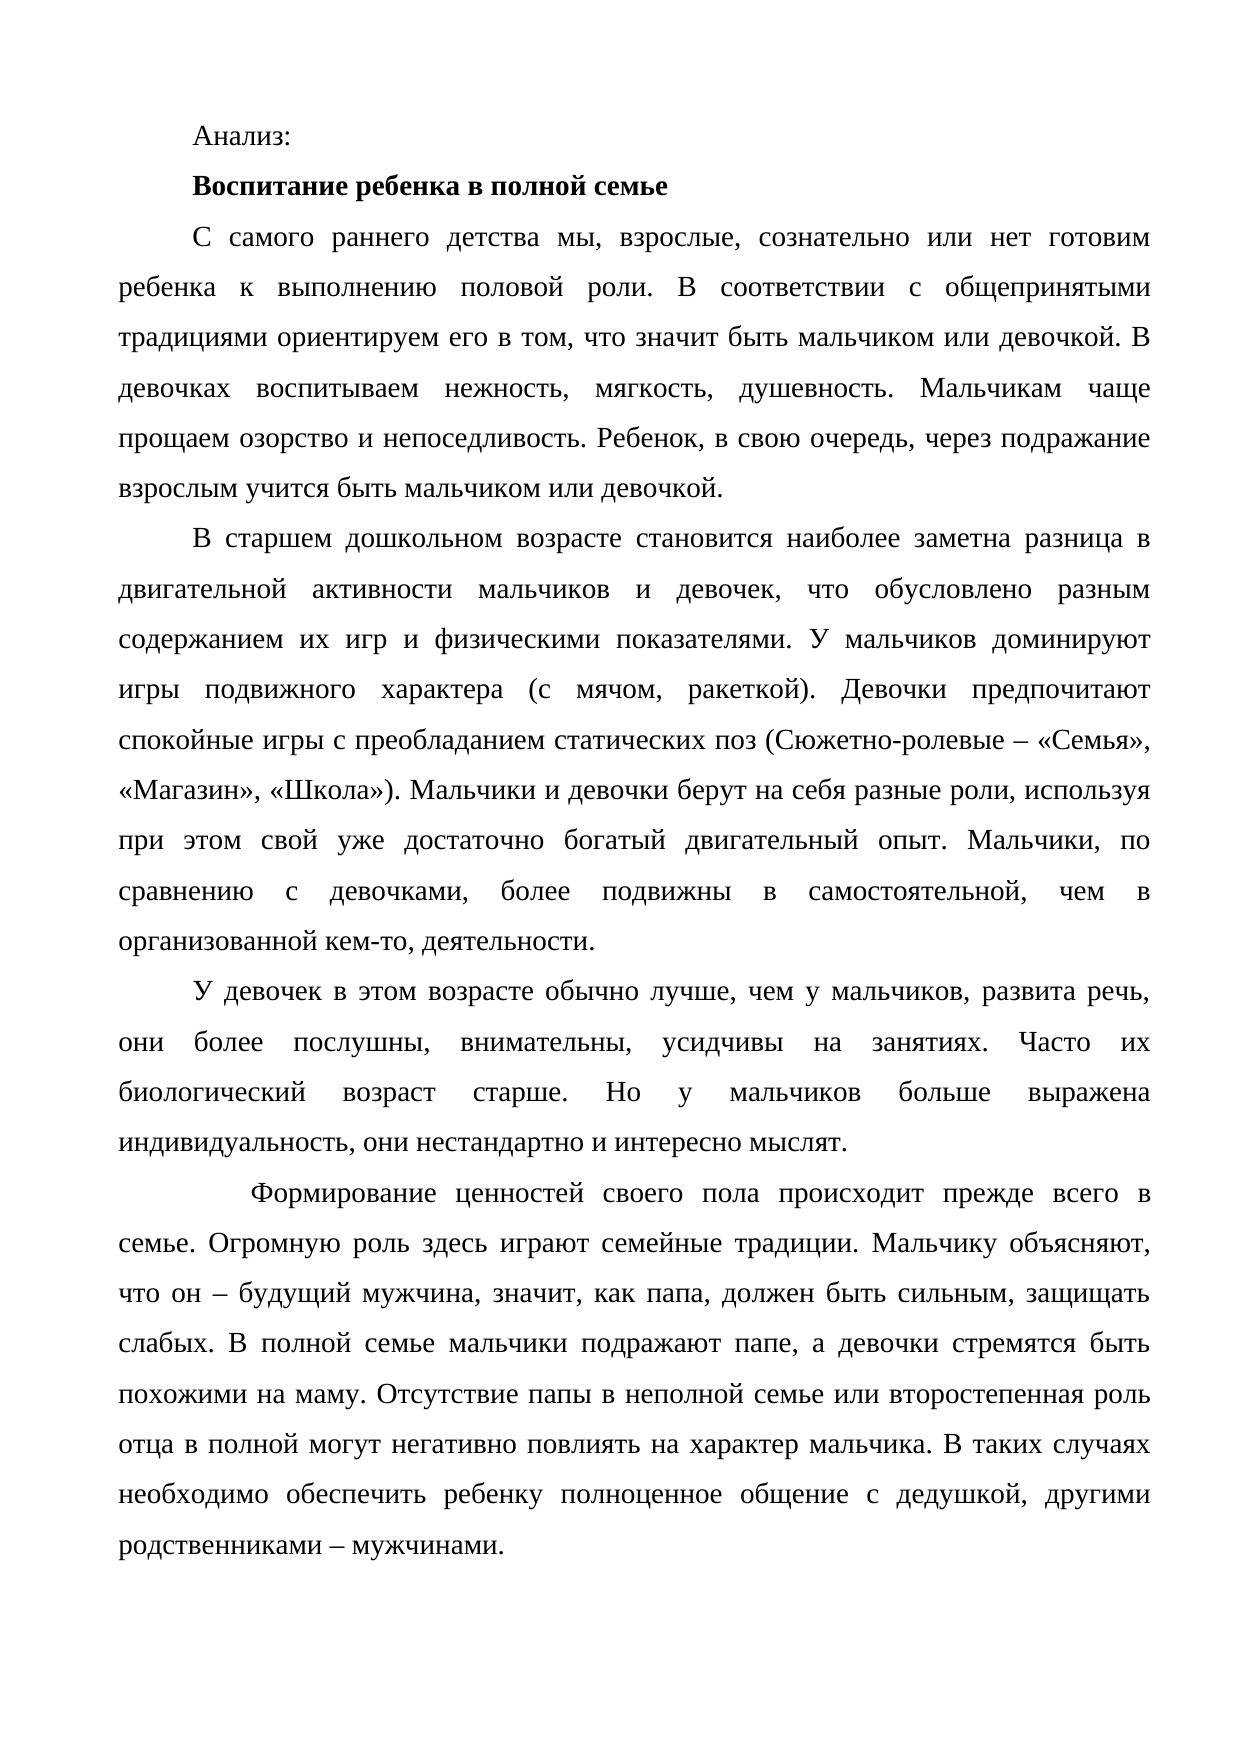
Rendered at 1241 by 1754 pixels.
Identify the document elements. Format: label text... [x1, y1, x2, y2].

text У девочек в этом возрасте обычно лучше, чем у мальчиков, развита речь, они более послушны, внимательны, усидчивы на занятиях. Часто их биологический возраст старше. Но у мальчиков больше выражена индивидуальность, они нестандартно и интересно мыслят. [118, 973, 1152, 1158]
text Воспитание ребенка в полной семье [118, 168, 1152, 202]
text Анализ: [118, 118, 1152, 152]
text В старшем дошкольном возрасте становится наиболее заметна разница в двигательной активности мальчиков и девочек, что обусловлено разным содержанием их игр и физическими показателями. У мальчиков доминируют игры подвижного характера (с мячом, ракеткой). Девочки предпочитают спокойные игры с преобладанием статических поз (Сюжетно-ролевые – «Семья», «Магазин», «Школа»). Мальчики и девочки берут на себя разные роли, используя при этом свой уже достаточно богатый двигательный опыт. Мальчики, по сравнению с девочками, более подвижны в самостоятельной, чем в организованной кем-то, деятельности. [118, 521, 1152, 957]
text Формирование ценностей своего пола происходит прежде всего в семье. Огромную роль здесь играют семейные традиции. Мальчику объясняют, что он – будущий мужчина, значит, как папа, должен быть сильным, защищать слабых. В полной семье мальчики подражают папе, а девочки стремятся быть похожими на маму. Отсутствие папы в неполной семье или второстепенная роль отца в полной могут негативно повлиять на характер мальчика. В таких случаях необходимо обеспечить ребенку полноценное общение с дедушкой, другими родственниками – мужчинами. [118, 1175, 1152, 1560]
text С самого раннего детства мы, взрослые, сознательно или нет готовим ребенка к выполнению половой роли. В соответствии с общепринятыми традициями ориентируем его в том, что значит быть мальчиком или девочкой. В девочках воспитываем нежность, мягкость, душевность. Мальчикам чаще прощаем озорство и непоседливость. Ребенок, в свою очередь, через подражание взрослым учится быть мальчиком или девочкой. [118, 219, 1152, 504]
